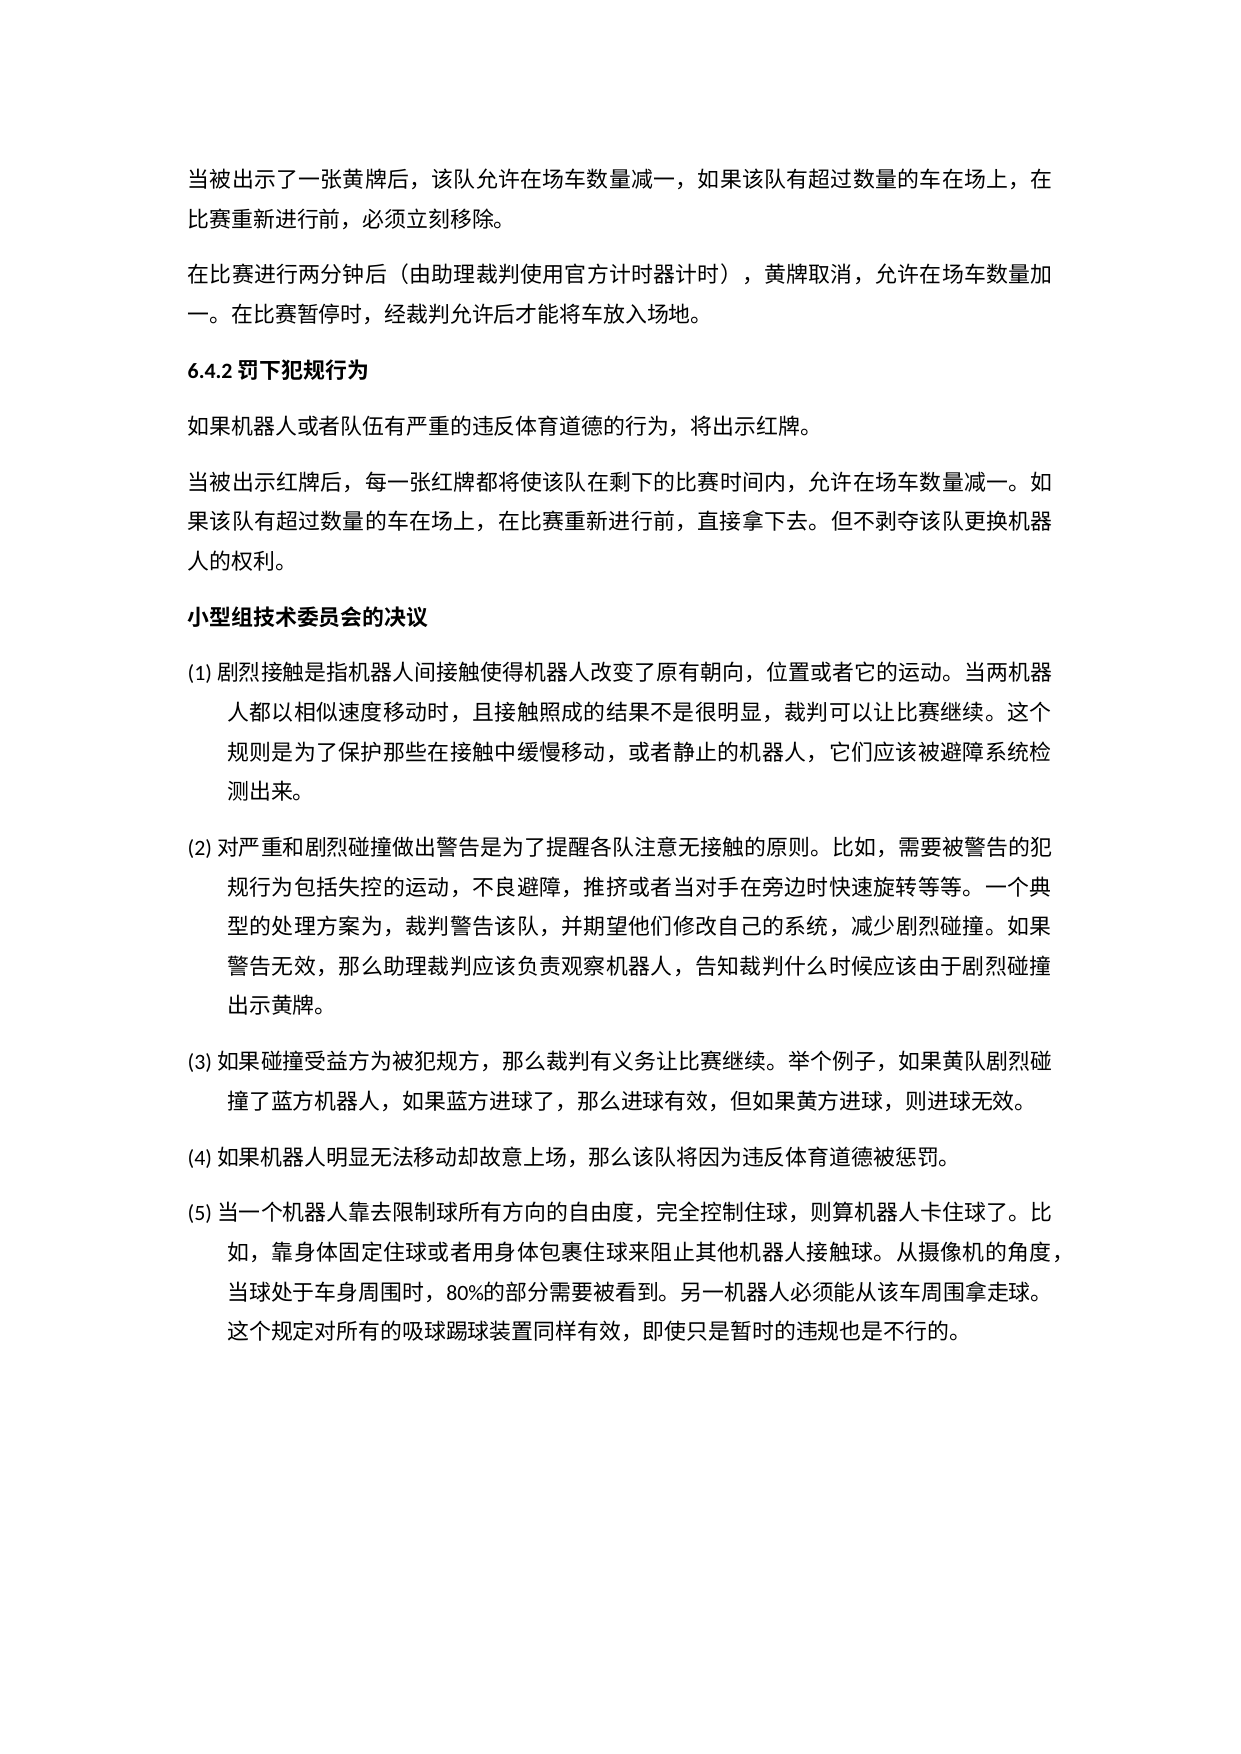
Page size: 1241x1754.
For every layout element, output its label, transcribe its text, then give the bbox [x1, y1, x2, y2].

text 当被出示了一张黄牌后，该队允许在场车数量减一，如果该队有超过数量的车在场上，在比赛重新进行前，必须立刻移除。 [187, 162, 1053, 233]
list 剧烈接触是指机器人间接触使得机器人改变了原有朝向，位置或者它的运动。当两机器人都以相似速度移动时，且接触照成的结果不是很明显，裁判可以让比赛继续。这个规则是为了保护那些在接触中缓慢移动，或者静止的机器人，它们应该被避障系统检测出来。 [187, 655, 1053, 806]
list 如果机器人明显无法移动却故意上场，那么该队将因为违反体育道德被惩罚。 [187, 1139, 1053, 1171]
subtitle 6.4.2 罚下犯规行为 [187, 353, 1053, 384]
list 对严重和剧烈碰撞做出警告是为了提醒各队注意无接触的原则。比如，需要被警告的犯规行为包括失控的运动，不良避障，推挤或者当对手在旁边时快速旋转等等。一个典型的处理方案为，裁判警告该队，并期望他们修改自己的系统，减少剧烈碰撞。如果警告无效，那么助理裁判应该负责观察机器人，告知裁判什么时候应该由于剧烈碰撞出示黄牌。 [187, 830, 1053, 1020]
text 当被出示红牌后，每一张红牌都将使该队在剩下的比赛时间内，允许在场车数量减一。如果该队有超过数量的车在场上，在比赛重新进行前，直接拿下去。但不剥夺该队更换机器人的权利。 [187, 464, 1053, 575]
text 在比赛进行两分钟后（由助理裁判使用官方计时器计时），黄牌取消，允许在场车数量加一。在比赛暂停时，经裁判允许后才能将车放入场地。 [187, 257, 1053, 329]
subtitle 小型组技术委员会的决议 [187, 599, 1053, 631]
text 如果机器人或者队伍有严重的违反体育道德的行为，将出示红牌。 [187, 409, 1053, 440]
list 如果碰撞受益方为被犯规方，那么裁判有义务让比赛继续。举个例子，如果黄队剧烈碰撞了蓝方机器人，如果蓝方进球了，那么进球有效，但如果黄方进球，则进球无效。 [187, 1044, 1053, 1115]
list 当一个机器人靠去限制球所有方向的自由度，完全控制住球，则算机器人卡住球了。比如，靠身体固定住球或者用身体包裹住球来阻止其他机器人接触球。从摄像机的角度，当球处于车身周围时，80%的部分需要被看到。另一机器人必须能从该车周围拿走球。这个规定对所有的吸球踢球装置同样有效，即使只是暂时的违规也是不行的。 [187, 1195, 1053, 1346]
